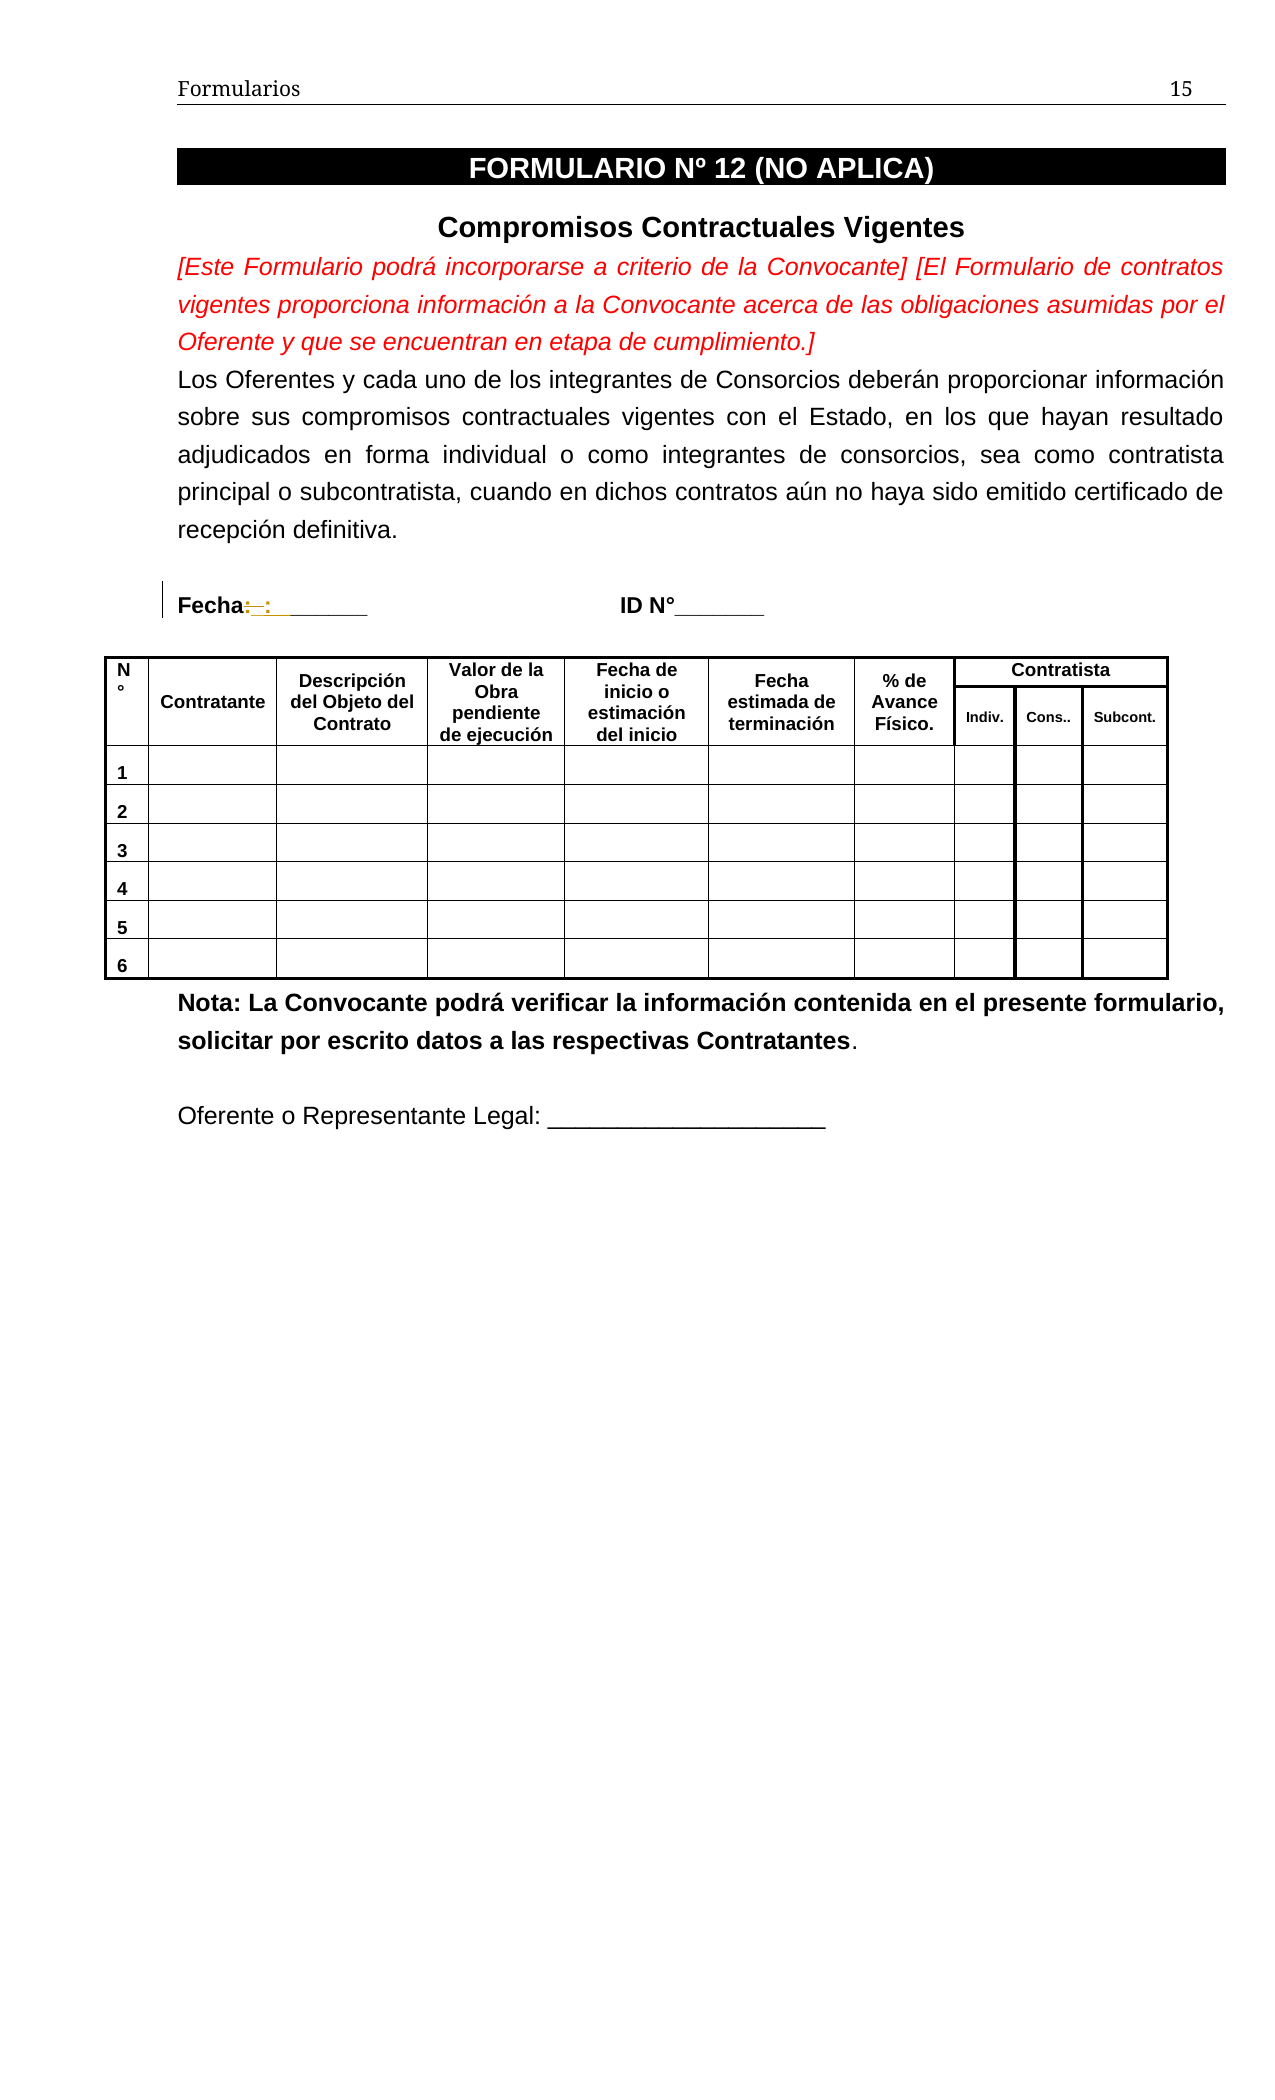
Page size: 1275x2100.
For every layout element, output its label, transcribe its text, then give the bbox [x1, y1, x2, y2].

text Oferente o Representante Legal: ____________________ [177, 1092, 1226, 1130]
table_cell [855, 824, 954, 861]
table_cell [955, 785, 1013, 822]
table_cell [709, 862, 854, 899]
table_cell [709, 785, 854, 822]
table_cell [709, 939, 854, 977]
subtitle FORMULARIO Nº 12 (NO APLICA) [177, 148, 1226, 185]
table_cell [955, 824, 1013, 861]
table_cell 2 [107, 785, 148, 822]
table_cell [149, 824, 276, 861]
table_cell [277, 862, 427, 899]
table_cell Cons.. [1017, 688, 1081, 745]
table_cell 4 [107, 862, 148, 899]
subtitle Compromisos Contractuales Vigentes [177, 206, 1226, 243]
table_cell [149, 746, 276, 784]
table_cell [277, 746, 427, 784]
table_cell [955, 939, 1013, 977]
table_cell [1084, 824, 1166, 861]
table_cell [277, 785, 427, 822]
table_cell [1084, 901, 1166, 938]
table_cell [428, 862, 564, 899]
table_cell [565, 746, 708, 784]
table_header Fecha estimada de terminación [709, 659, 854, 745]
table_cell [428, 824, 564, 861]
table_cell Indiv. [956, 688, 1013, 745]
table_cell [955, 901, 1013, 938]
table_cell [149, 901, 276, 938]
table_cell [1017, 824, 1081, 861]
table_cell [428, 746, 564, 784]
table_cell [709, 824, 854, 861]
table_cell [955, 862, 1013, 899]
table_cell [428, 785, 564, 822]
table_cell [277, 901, 427, 938]
table_cell [1017, 785, 1081, 822]
table_header Fecha de inicio o estimación del inicio [565, 659, 708, 745]
table_cell [855, 901, 954, 938]
table_cell 6 [107, 939, 148, 977]
table_cell [149, 939, 276, 977]
table_header Valor de la Obra pendiente de ejecución [428, 659, 564, 745]
table_cell [709, 901, 854, 938]
text Fecha______ ID N°_______ [177, 581, 1226, 618]
table_cell [1084, 862, 1166, 899]
table_cell [277, 824, 427, 861]
table_cell [709, 746, 854, 784]
table_cell [1084, 746, 1166, 784]
text [Este Formulario podrá incorporarse a criterio de la Convocante] [El Formulario de contratos vigentes proporciona información a la Convocante acerca de las obligaciones asumidas por el Oferente y que se encuentran en etapa de cumplimiento.] [177, 243, 1226, 356]
table_header Contratista [956, 659, 1166, 685]
table_cell [149, 862, 276, 899]
table_cell Subcont. [1084, 688, 1166, 745]
table_cell [149, 785, 276, 822]
table_cell [428, 939, 564, 977]
table_cell [565, 862, 708, 899]
table_cell [1017, 746, 1081, 784]
table_header Descripción del Objeto del Contrato [277, 659, 427, 745]
table_header N° [107, 659, 148, 745]
table_cell [1084, 785, 1166, 822]
table_cell 3 [107, 824, 148, 861]
table_cell [428, 901, 564, 938]
table_cell [565, 785, 708, 822]
table_cell [565, 901, 708, 938]
table_cell [855, 862, 954, 899]
text Los Oferentes y cada uno de los integrantes de Consorcios deberán proporcionar información sobre sus compromisos contractuales vigentes con el Estado, en los que hayan resultado adjudicados en forma individual o como integrantes de consorcios, sea como contratista principal o subcontratista, cuando en dichos contratos aún no haya sido emitido certificado de recepción definitiva. [177, 356, 1226, 543]
table_cell [1017, 939, 1081, 977]
table_cell [855, 785, 954, 822]
table_cell [1017, 862, 1081, 899]
table_cell [855, 746, 954, 784]
table_cell [855, 939, 954, 977]
table_cell 5 [107, 901, 148, 938]
table_header % de Avance Físico. [855, 659, 953, 745]
table_cell [565, 824, 708, 861]
table_cell [277, 939, 427, 977]
text Nota: La Convocante podrá verificar la información contenida en el presente formulario, solicitar por escrito datos a las respectivas Contratantes. [177, 980, 1226, 1055]
table_cell 1 [107, 746, 148, 784]
table_cell [1084, 939, 1166, 977]
table_header Contratante [149, 659, 276, 745]
table_cell [955, 746, 1013, 784]
table_cell [1017, 901, 1081, 938]
table_cell [565, 939, 708, 977]
